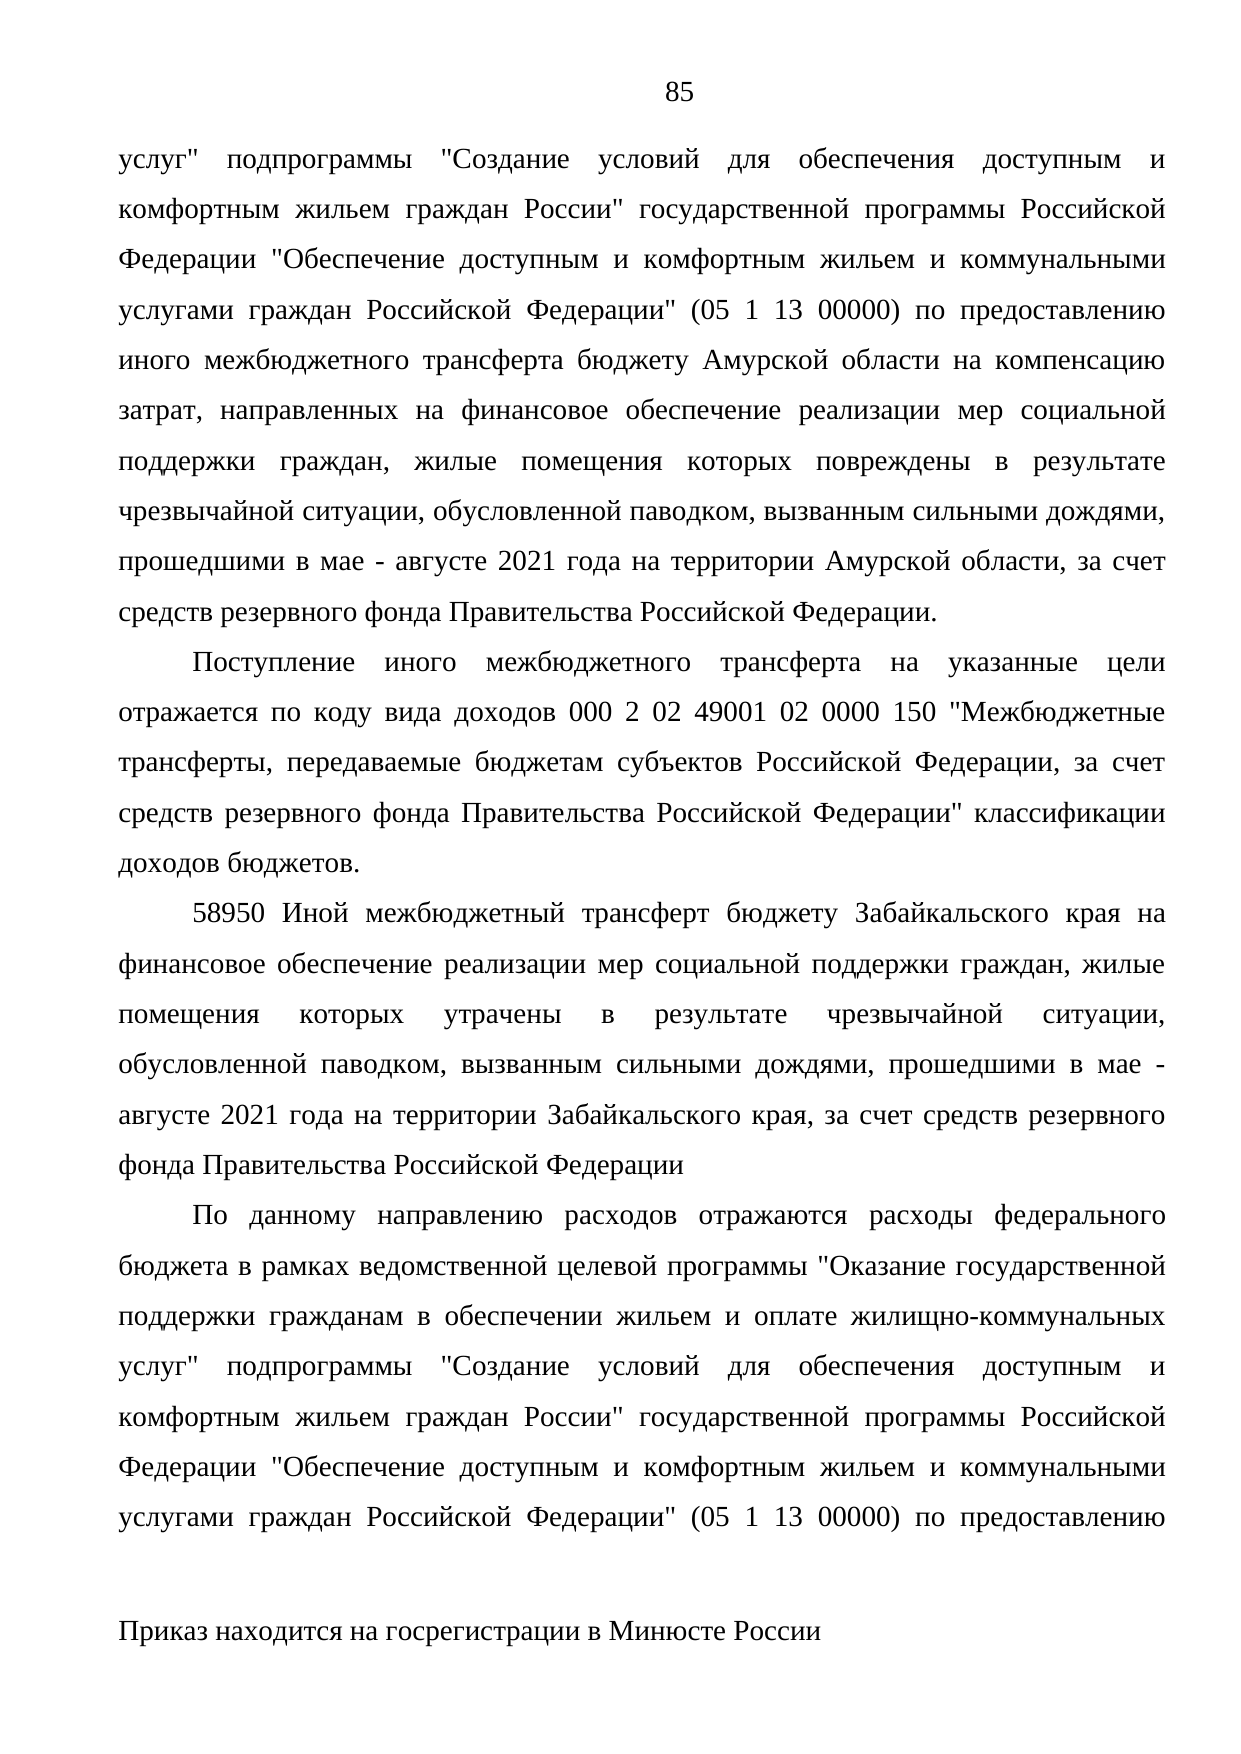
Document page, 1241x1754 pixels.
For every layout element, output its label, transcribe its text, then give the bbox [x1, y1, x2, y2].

text 58950 Иной межбюджетный трансферт бюджету Забайкальского края на финансовое обеспечение реализации мер социальной поддержки граждан, жилые помещения которых утрачены в результате чрезвычайной ситуации, обусловленной паводком, вызванным сильными дождями, прошедшими в мае - августе 2021 года на территории Забайкальского края, за счет средств резервного фонда Правительства Российской Федерации [118, 896, 1167, 1181]
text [118, 141, 1167, 627]
text Поступление иного межбюджетного трансферта на указанные цели отражается по коду вида доходов 000 2 02 49001 02 0000 150 "Межбюджетные трансферты, передаваемые бюджетам субъектов Российской Федерации, за счет средств резервного фонда Правительства Российской Федерации" классификации доходов бюджетов. [118, 644, 1167, 879]
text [118, 1197, 1167, 1533]
